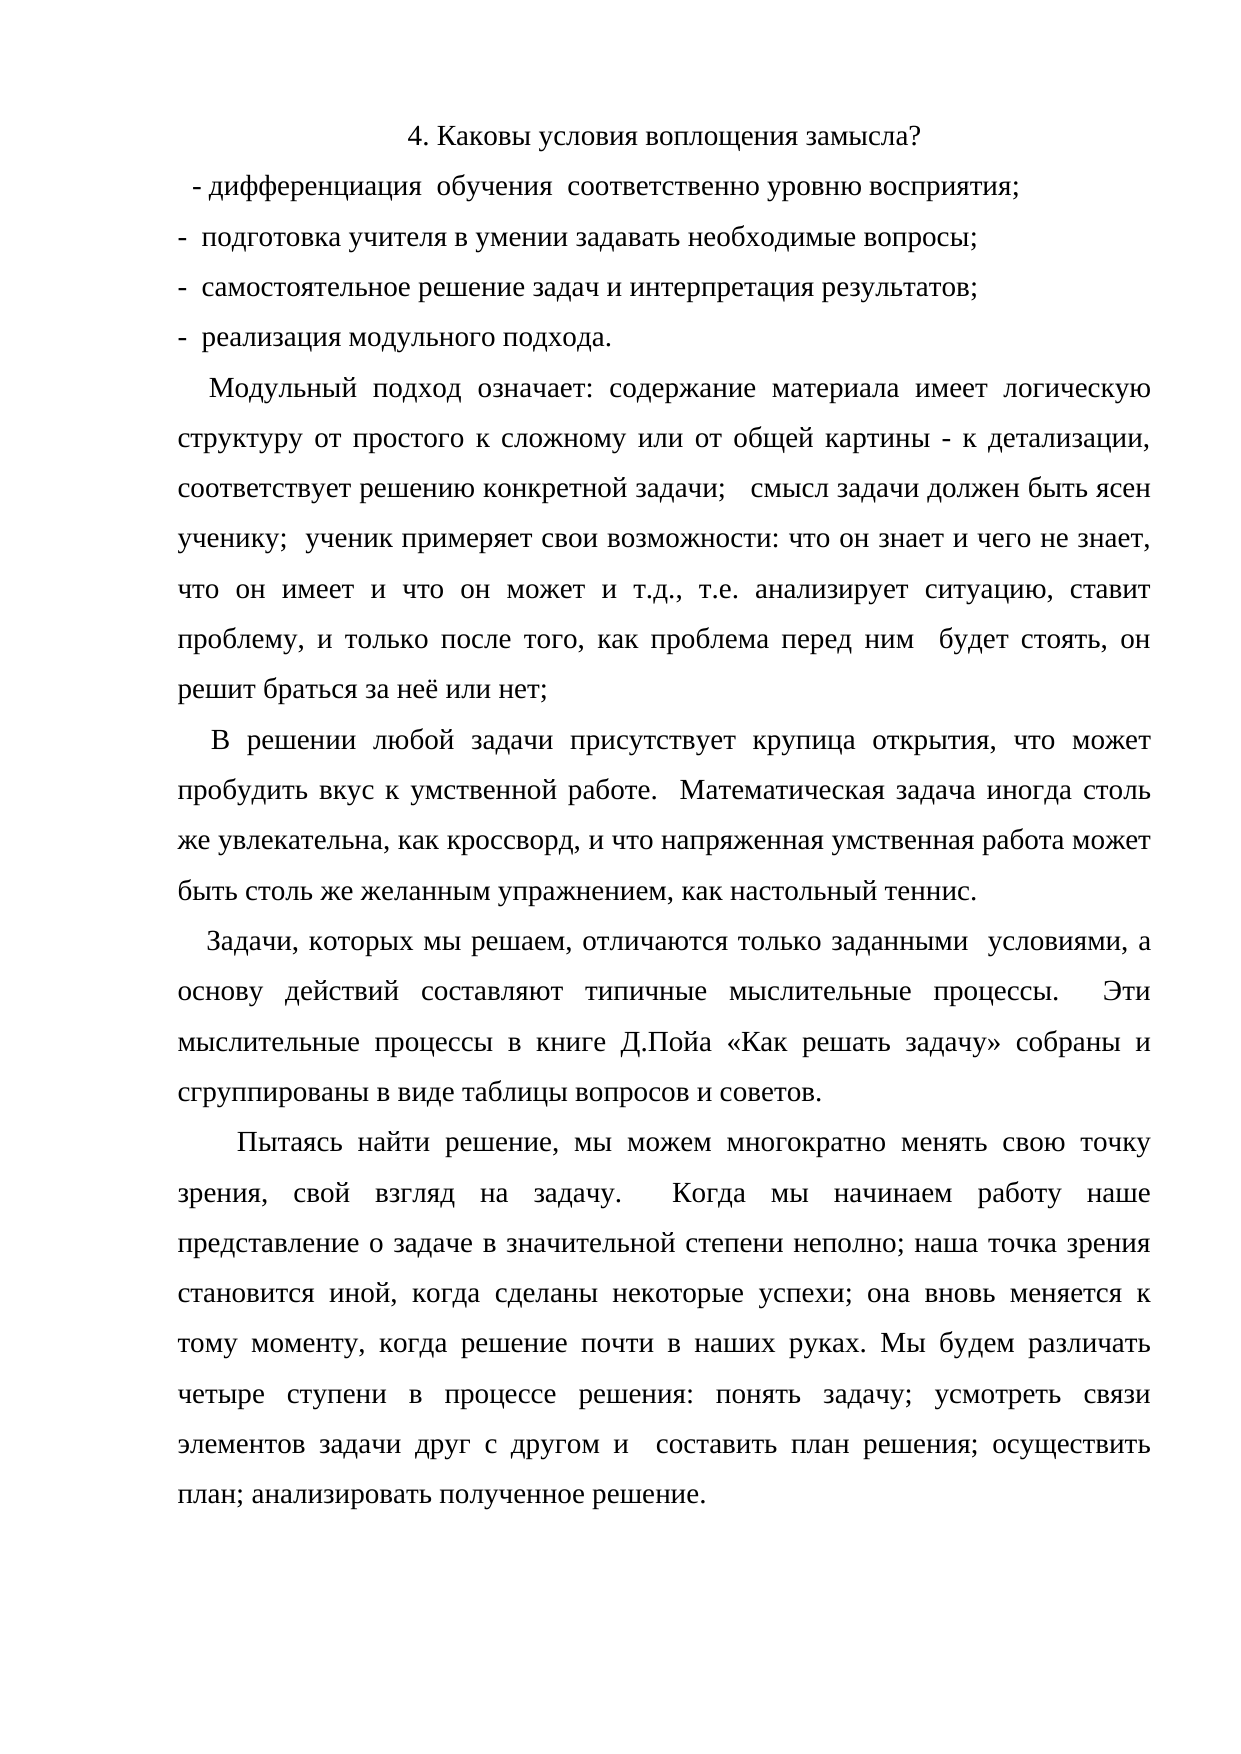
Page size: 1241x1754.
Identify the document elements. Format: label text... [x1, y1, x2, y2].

text - подготовка учителя в умении задавать необходимые вопросы; [177, 219, 1152, 252]
text В решении любой задачи присутствует крупица открытия, что может пробудить вкус к умственной работе. Математическая задача иногда столь же увлекательна, как кроссворд, и что напряженная умственная работа может быть столь же желанным упражнением, как настольный теннис. [177, 722, 1152, 906]
text - реализация модульного подхода. [177, 319, 1152, 353]
text - самостоятельное решение задач и интерпретация результатов; [177, 269, 1152, 303]
text - дифференциация обучения соответственно уровню восприятия; [177, 168, 1152, 202]
text 4. Каковы условия воплощения замысла? [177, 118, 1152, 152]
text Пытаясь найти решение, мы можем многократно менять свою точку зрения, свой взгляд на задачу. Когда мы начинаем работу наше представление о задаче в значительной степени неполно; наша точка зрения становится иной, когда сделаны некоторые успехи; она вновь меняется к тому моменту, когда решение почти в наших руках. Мы будем различать четыре ступени в процессе решения: понять задачу; усмотреть связи элементов задачи друг с другом и составить план решения; осуществить план; анализировать полученное решение. [177, 1124, 1152, 1510]
text Модульный подход означает: содержание материала имеет логическую структуру от простого к сложному или от общей картины - к детализации, соответствует решению конкретной задачи; смысл задачи должен быть ясен ученику; ученик примеряет свои возможности: что он знает и чего не знает, что он имеет и что он может и т.д., т.е. анализирует ситуацию, ставит проблему, и только после того, как проблема перед ним будет стоять, он решит браться за неё или нет; [177, 370, 1152, 705]
text Задачи, которых мы решаем, отличаются только заданными условиями, а основу действий составляют типичные мыслительные процессы. Эти мыслительные процессы в книге Д.Пойа «Как решать задачу» собраны и сгруппированы в виде таблицы вопросов и советов. [177, 923, 1152, 1108]
